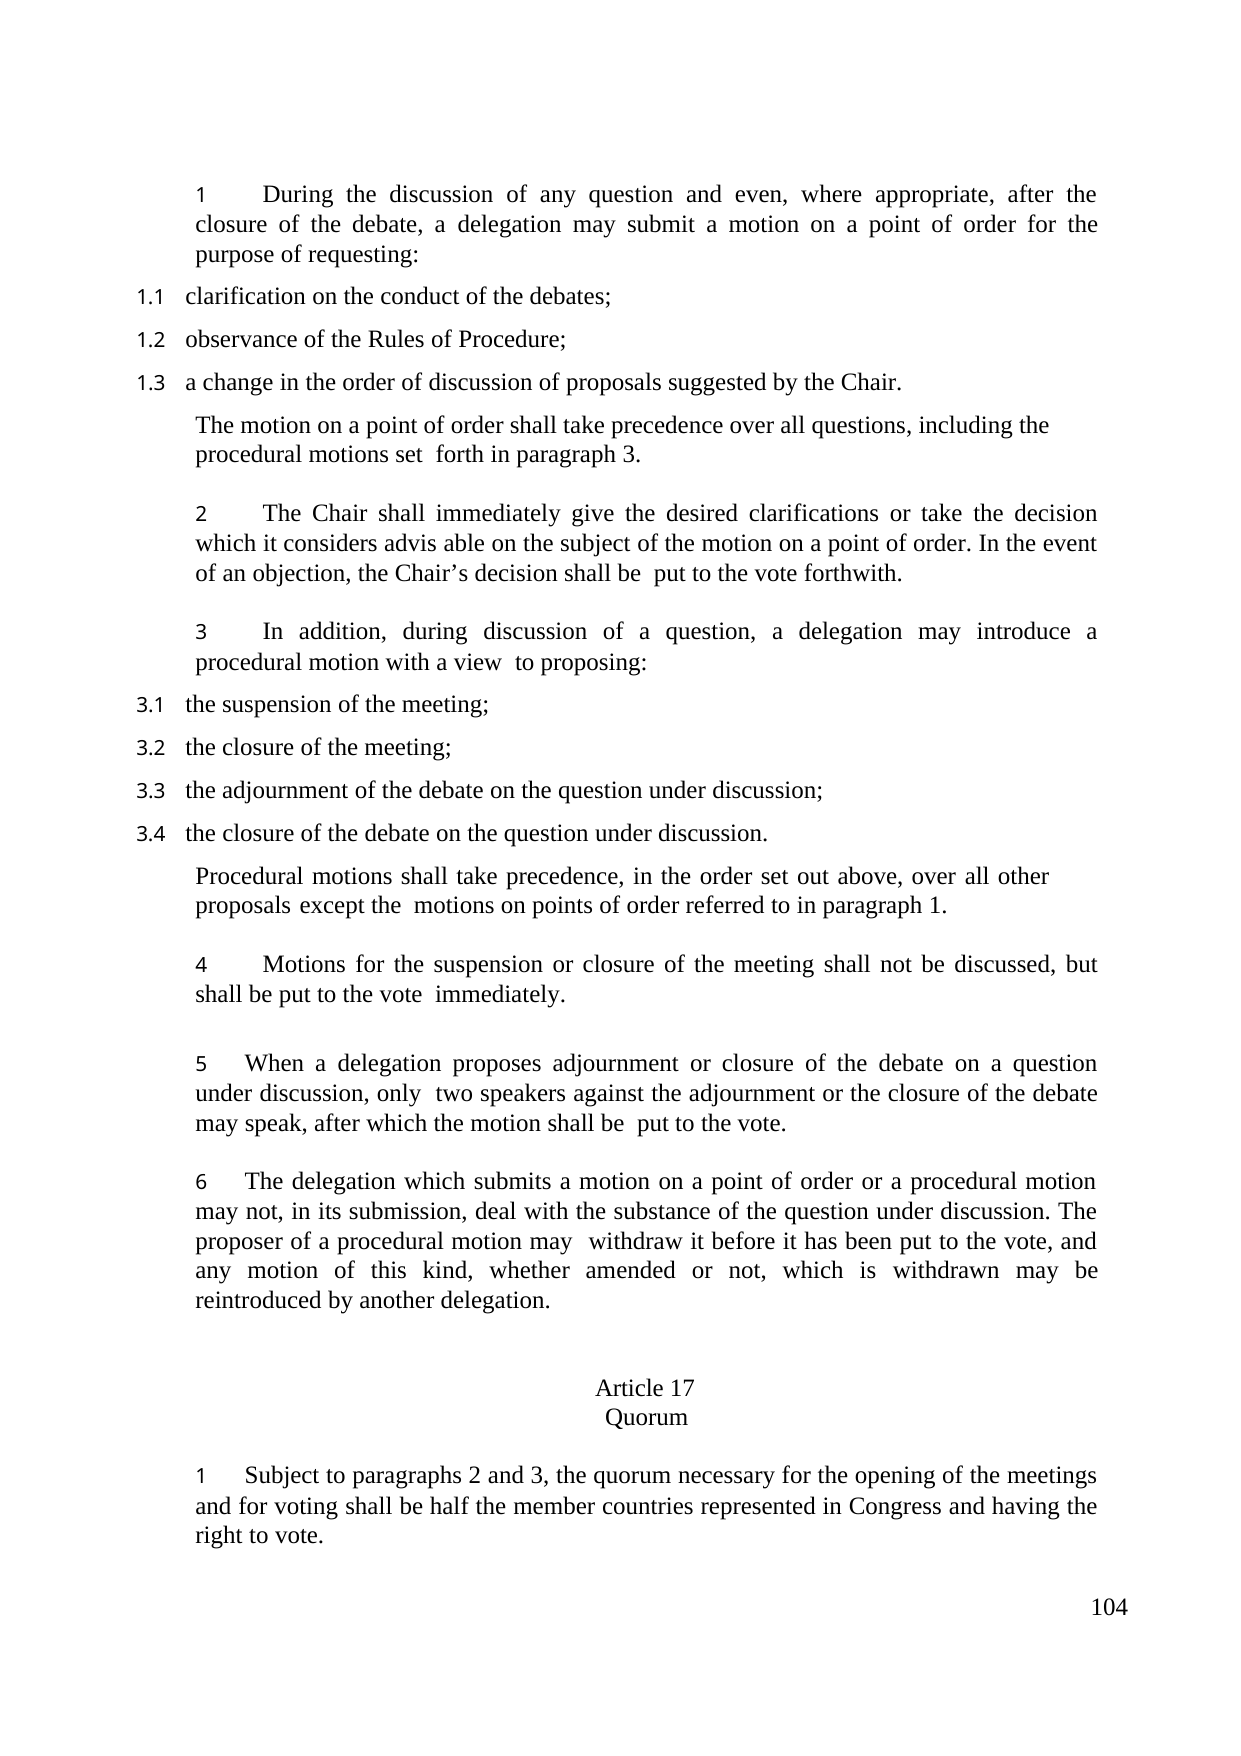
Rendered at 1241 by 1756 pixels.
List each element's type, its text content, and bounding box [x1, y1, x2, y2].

list The delegation which submits a motion on a point of order or a procedural motion may not, in its submission, deal with the substance of the question under discussion. The proposer of a procedural motion may withdraw it before it has been put to the vote, and any motion of this kind, whether amended or not, which is withdrawn may be reintroduced by another delegation. [195, 1166, 1098, 1314]
list a change in the order of discussion of proposals suggested by the Chair. [136, 367, 1098, 396]
list the closure of the meeting; [136, 732, 1098, 761]
list The Chair shall immediately give the desired clarifications or take the decision which it considers advis able on the subject of the motion on a point of order. In the event of an objection, the Chair’s decision shall be put to the vote forthwith. [195, 498, 1098, 587]
text Procedural motions shall take precedence, in the order set out above, over all other proposals except the motions on points of order referred to in paragraph 1. [195, 861, 1098, 919]
list When a delegation proposes adjournment or closure of the debate on a question under discussion, only two speakers against the adjournment or the closure of the debate may speak, after which the motion shall be put to the vote. [195, 1048, 1098, 1136]
list In addition, during discussion of a question, a delegation may introduce a procedural motion with a view to proposing: [195, 616, 1098, 675]
list the closure of the debate on the question under discussion. [136, 818, 1098, 847]
text The motion on a point of order shall take precedence over all questions, including the procedural motions set forth in paragraph 3. [195, 410, 1098, 468]
list the suspension of the meeting; [136, 689, 1098, 718]
list Motions for the suspension or closure of the meeting shall not be discussed, but shall be put to the vote immediately. [195, 949, 1098, 1008]
text Article 17 [195, 1373, 1098, 1401]
list the adjournment of the debate on the question under discussion; [136, 775, 1098, 804]
list Subject to paragraphs 2 and 3, the quorum necessary for the opening of the meetings and for voting shall be half the member countries represented in Congress and having the right to vote. [195, 1461, 1098, 1549]
list During the discussion of any question and even, where appropriate, after the closure of the debate, a delegation may submit a motion on a point of order for the purpose of requesting: [195, 179, 1098, 267]
list observance of the Rules of Procedure; [136, 324, 1098, 353]
list clarification on the conduct of the debates; [136, 281, 1098, 310]
text Quorum [195, 1402, 1098, 1431]
